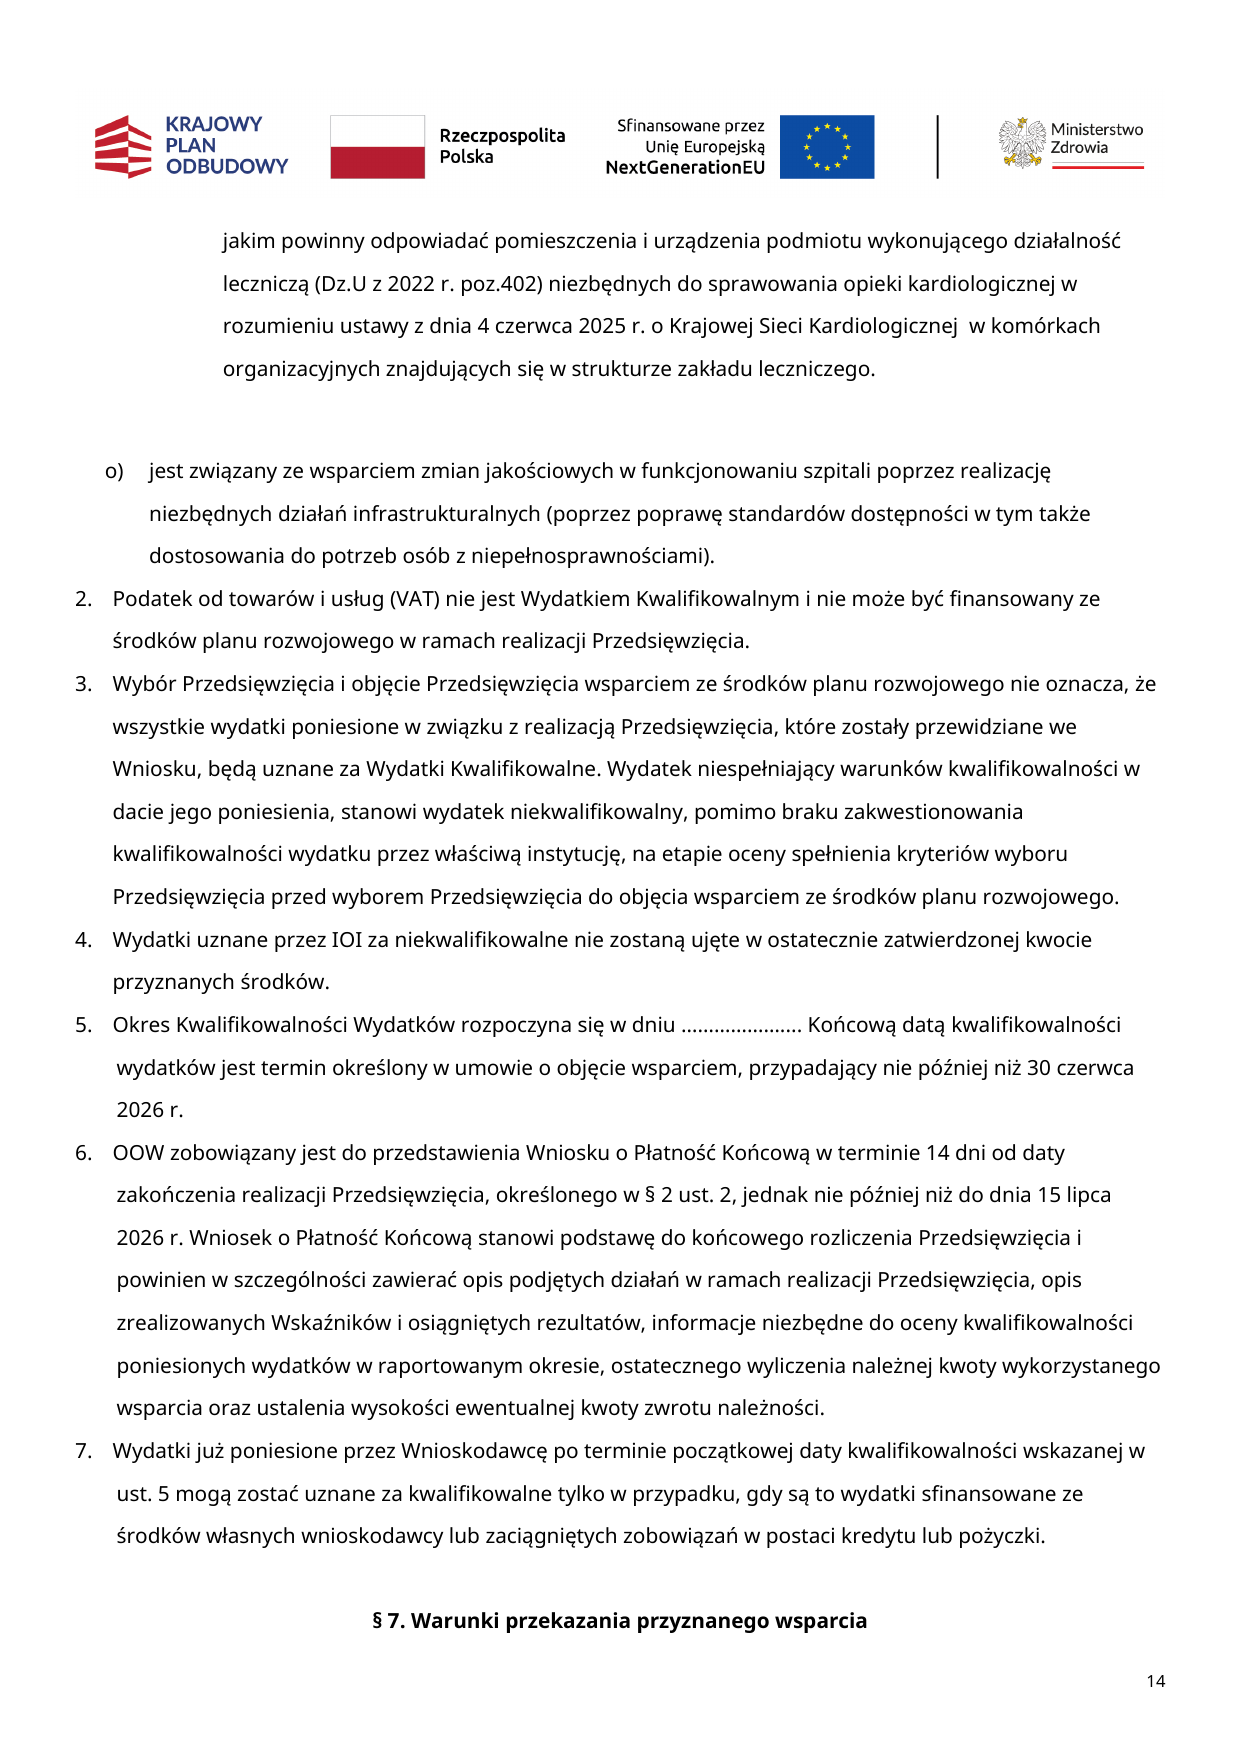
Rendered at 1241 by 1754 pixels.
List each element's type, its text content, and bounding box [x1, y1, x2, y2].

picture [75, 88, 1166, 198]
list Wydatki uznane przez IOI za niekwalifikowalne nie zostaną ujęte w ostatecznie zatwierdzonej kwocie przyznanych środków. [75, 925, 1165, 996]
list Wydatki już poniesione przez Wnioskodawcę po terminie początkowej daty kwalifikowalności wskazanej w ust. 5 mogą zostać uznane za kwalifikowalne tylko w przypadku, gdy są to wydatki sfinansowane ze środków własnych wnioskodawcy lub zaciągniętych zobowiązań w postaci kredytu lub pożyczki. [75, 1436, 1165, 1550]
list Podatek od towarów i usług (VAT) nie jest Wydatkiem Kwalifikowalnym i nie może być finansowany ze środków planu rozwojowego w ramach realizacji Przedsięwzięcia. [75, 584, 1165, 655]
list Okres Kwalifikowalności Wydatków rozpoczyna się w dniu ……………….... Końcową datą kwalifikowalności wydatków jest termin określony w umowie o objęcie wsparciem, przypadający nie później niż 30 czerwca 2026 r. [75, 1010, 1165, 1124]
list jest związany ze wsparciem zmian jakościowych w funkcjonowaniu szpitali poprzez realizację niezbędnych działań infrastrukturalnych (poprzez poprawę standardów dostępności w tym także dostosowania do potrzeb osób z niepełnosprawnościami). [104, 456, 1165, 570]
list OOW zobowiązany jest do przedstawienia Wniosku o Płatność Końcową w terminie 14 dni od daty zakończenia realizacji Przedsięwzięcia, określonego w § 2 ust. 2, jednak nie później niż do dnia 15 lipca 2026 r. Wniosek o Płatność Końcową stanowi podstawę do końcowego rozliczenia Przedsięwzięcia i powinien w szczególności zawierać opis podjętych działań w ramach realizacji Przedsięwzięcia, opis zrealizowanych Wskaźników i osiągniętych rezultatów, informacje niezbędne do oceny kwalifikowalności poniesionych wydatków w raportowanym okresie, ostatecznego wyliczenia należnej kwoty wykorzystanego wsparcia oraz ustalenia wysokości ewentualnej kwoty zwrotu należności. [75, 1138, 1165, 1422]
text § 7. Warunki przekazania przyznanego wsparcia [75, 1606, 1165, 1635]
list Wybór Przedsięwzięcia i objęcie Przedsięwzięcia wsparciem ze środków planu rozwojowego nie oznacza, że wszystkie wydatki poniesione w związku z realizacją Przedsięwzięcia, które zostały przewidziane we Wniosku, będą uznane za Wydatki Kwalifikowalne. Wydatek niespełniający warunków kwalifikowalności w dacie jego poniesienia, stanowi wydatek niekwalifikowalny, pomimo braku zakwestionowania kwalifikowalności wydatku przez właściwą instytucję, na etapie oceny spełnienia kryteriów wyboru Przedsięwzięcia przed wyborem Przedsięwzięcia do objęcia wsparciem ze środków planu rozwojowego. [75, 669, 1165, 911]
